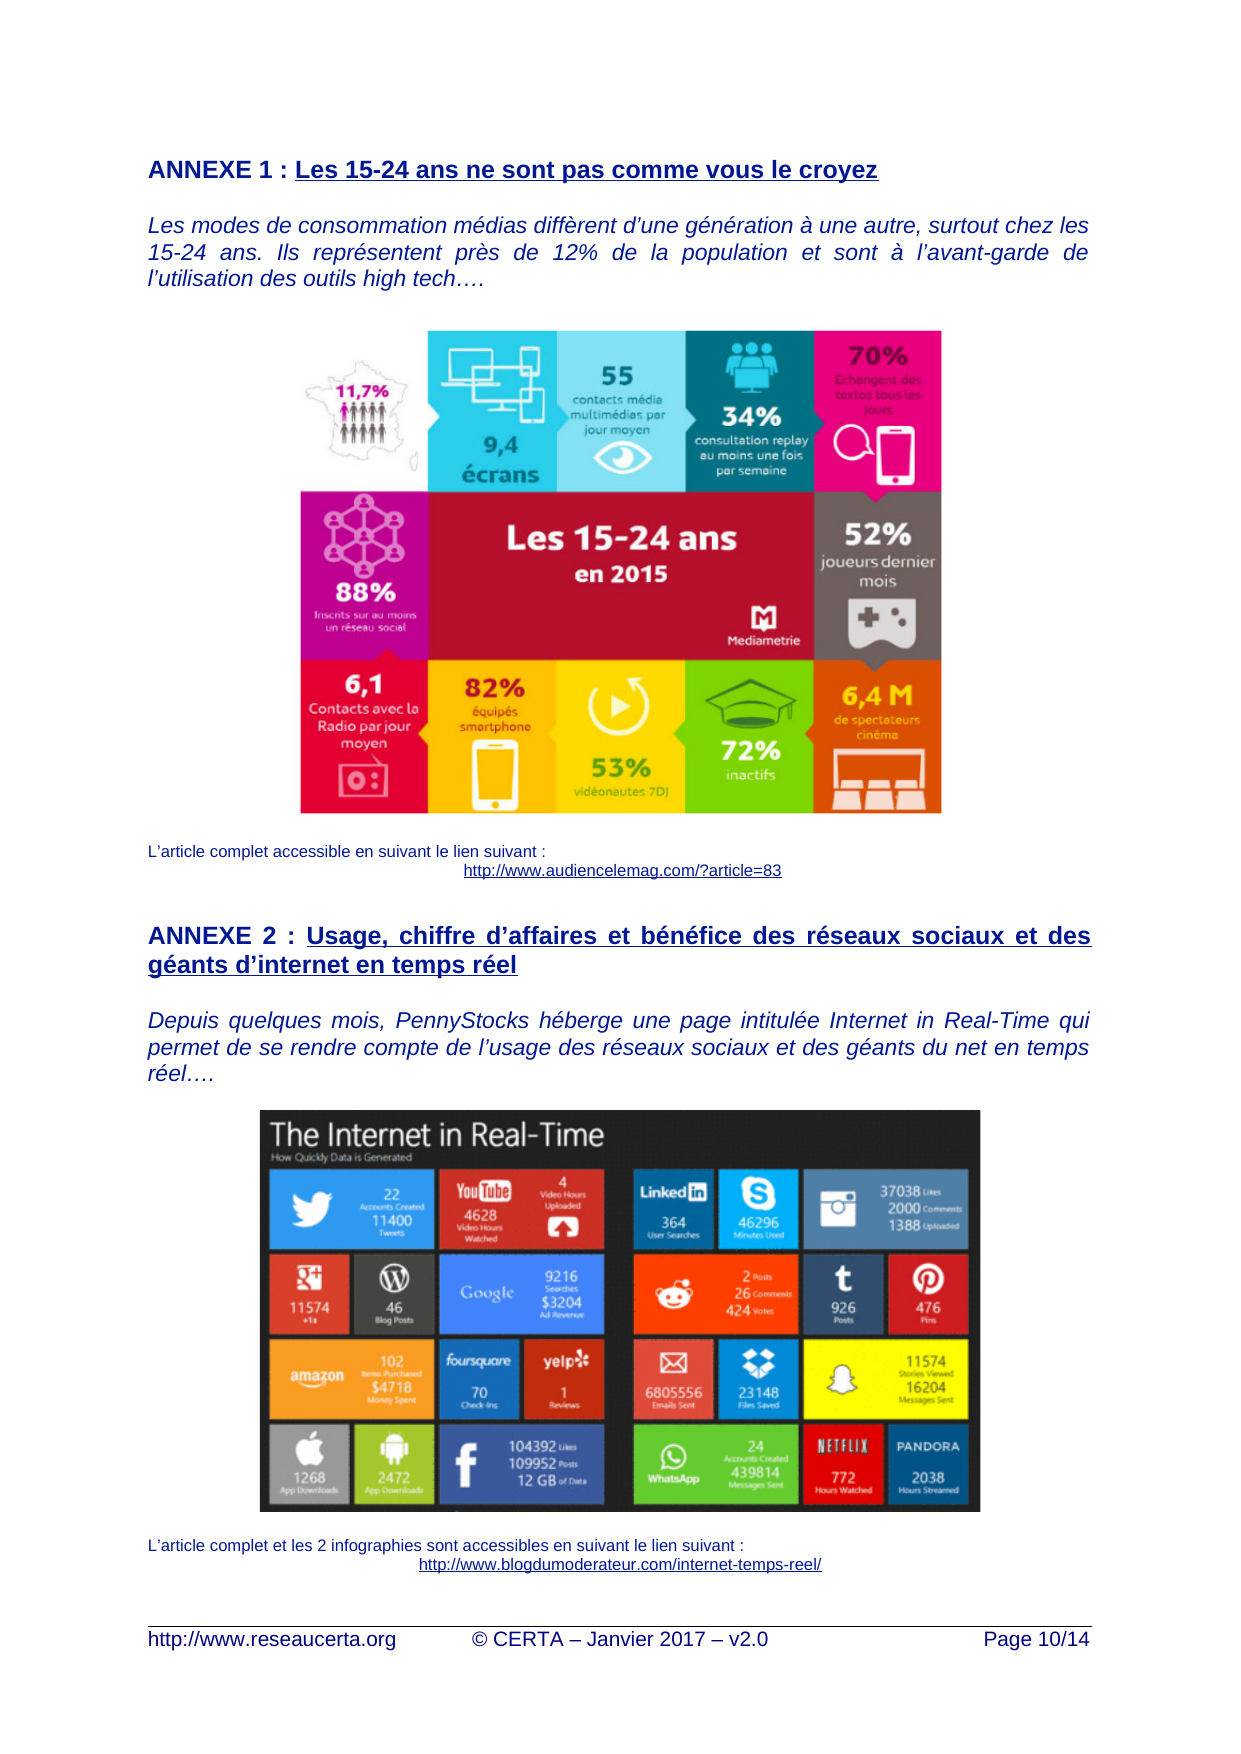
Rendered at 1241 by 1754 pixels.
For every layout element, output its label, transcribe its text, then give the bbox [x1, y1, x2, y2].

text http://www.blogdumoderateur.com/internet-temps-reel/ [148, 1555, 1092, 1574]
text http://www.audiencelemag.com/?article=83 [148, 861, 1092, 880]
picture [290, 320, 950, 823]
text Depuis quelques mois, PennyStocks héberge une page intitulée Internet in Real-Time qui permet de se rendre compte de l’usage des réseaux sociaux et des géants du net en temps réel…. [148, 1007, 1092, 1086]
picture [259, 1110, 981, 1512]
text ANNEXE 1 : Les 15-24 ans ne sont pas comme vous le croyez [148, 154, 1092, 183]
text ANNEXE 2 : Usage, chiffre d’affaires et bénéfice des réseaux sociaux et des géants d’internet en temps réel [148, 921, 1092, 978]
text L’article complet et les 2 infographies sont accessibles en suivant le lien suivant : [148, 1536, 1092, 1555]
text L’article complet accessible en suivant le lien suivant : [148, 841, 1092, 861]
text Les modes de consommation médias diffèrent d’une génération à une autre, surtout chez les 15-24 ans. Ils représentent près de 12% de la population et sont à l’avant-garde de l’utilisation des outils high tech…. [148, 212, 1092, 291]
